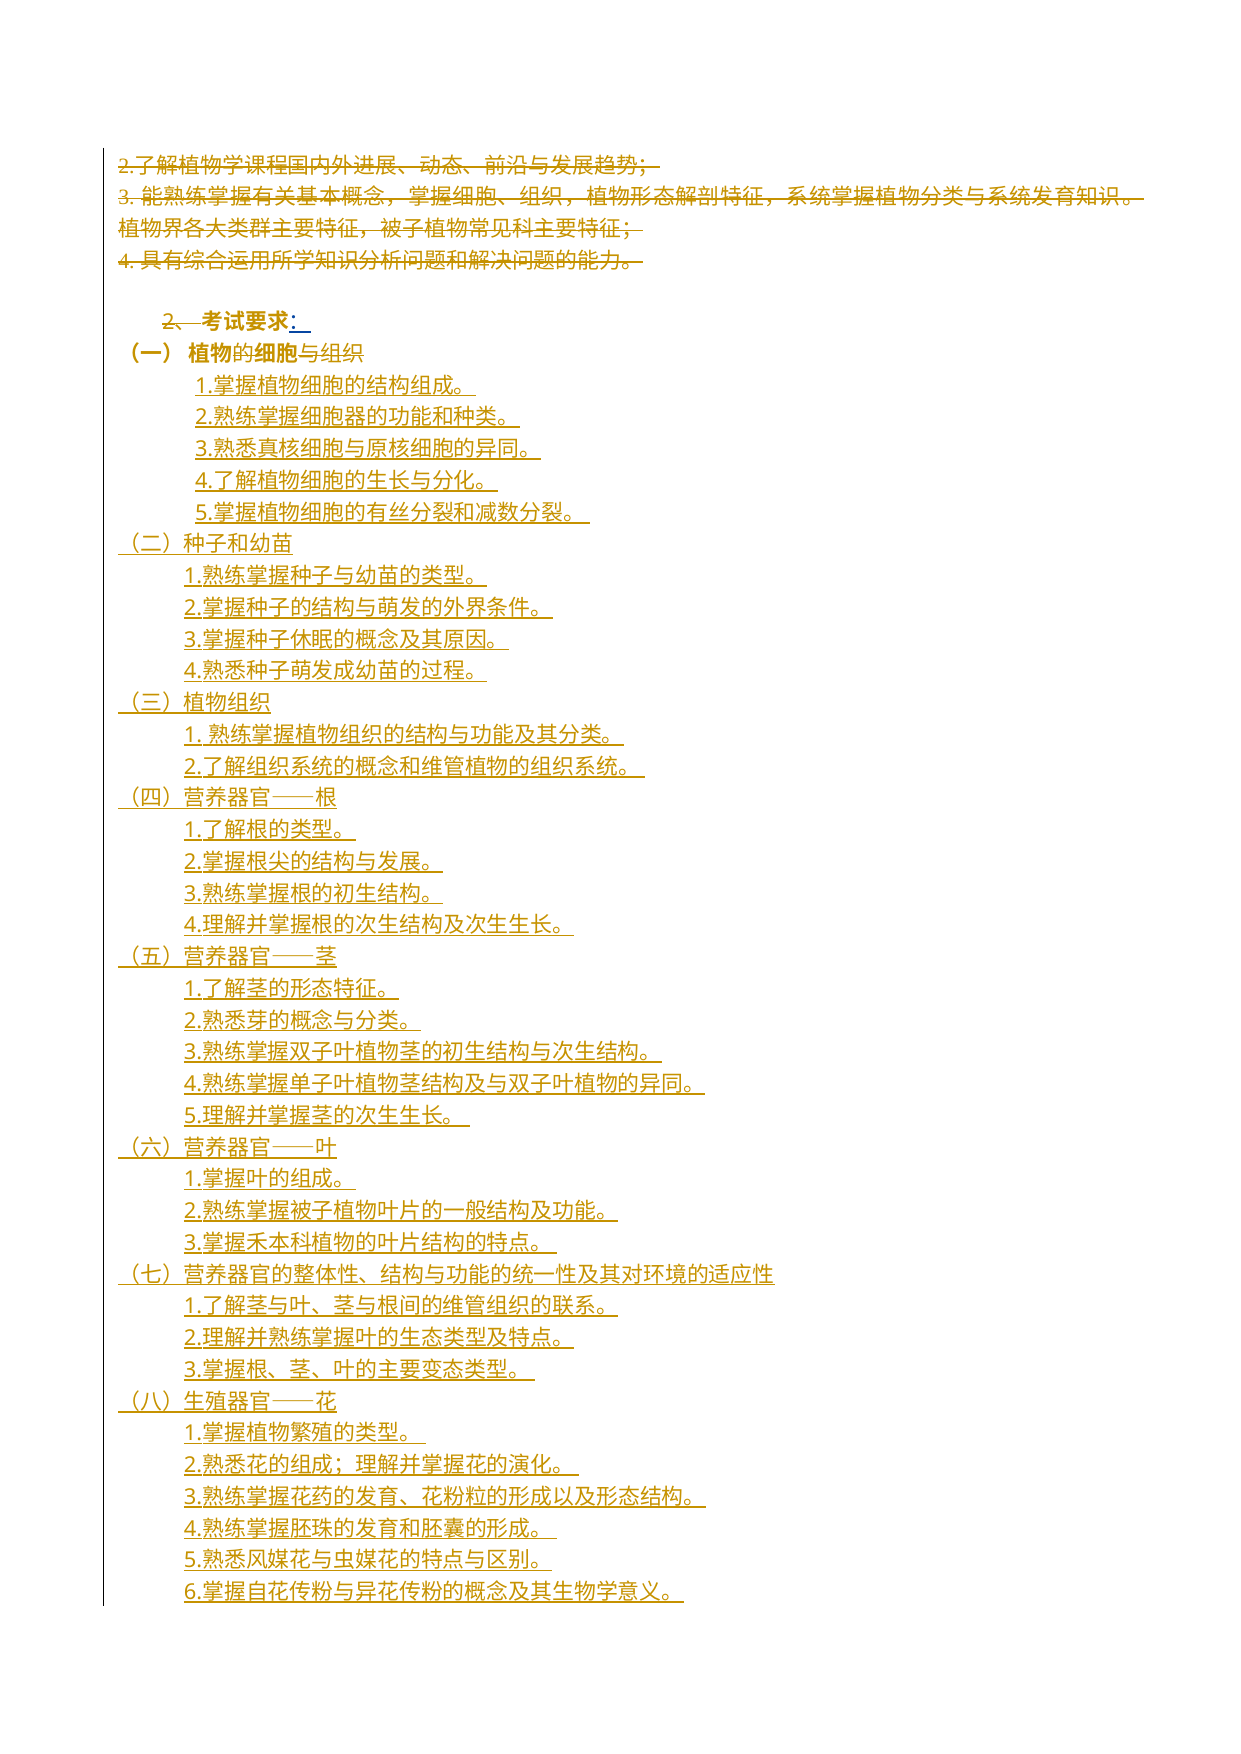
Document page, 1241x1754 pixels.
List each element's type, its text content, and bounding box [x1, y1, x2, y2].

text （一） 植物细胞 [118, 336, 1122, 368]
text 考试要求 [118, 304, 1122, 336]
